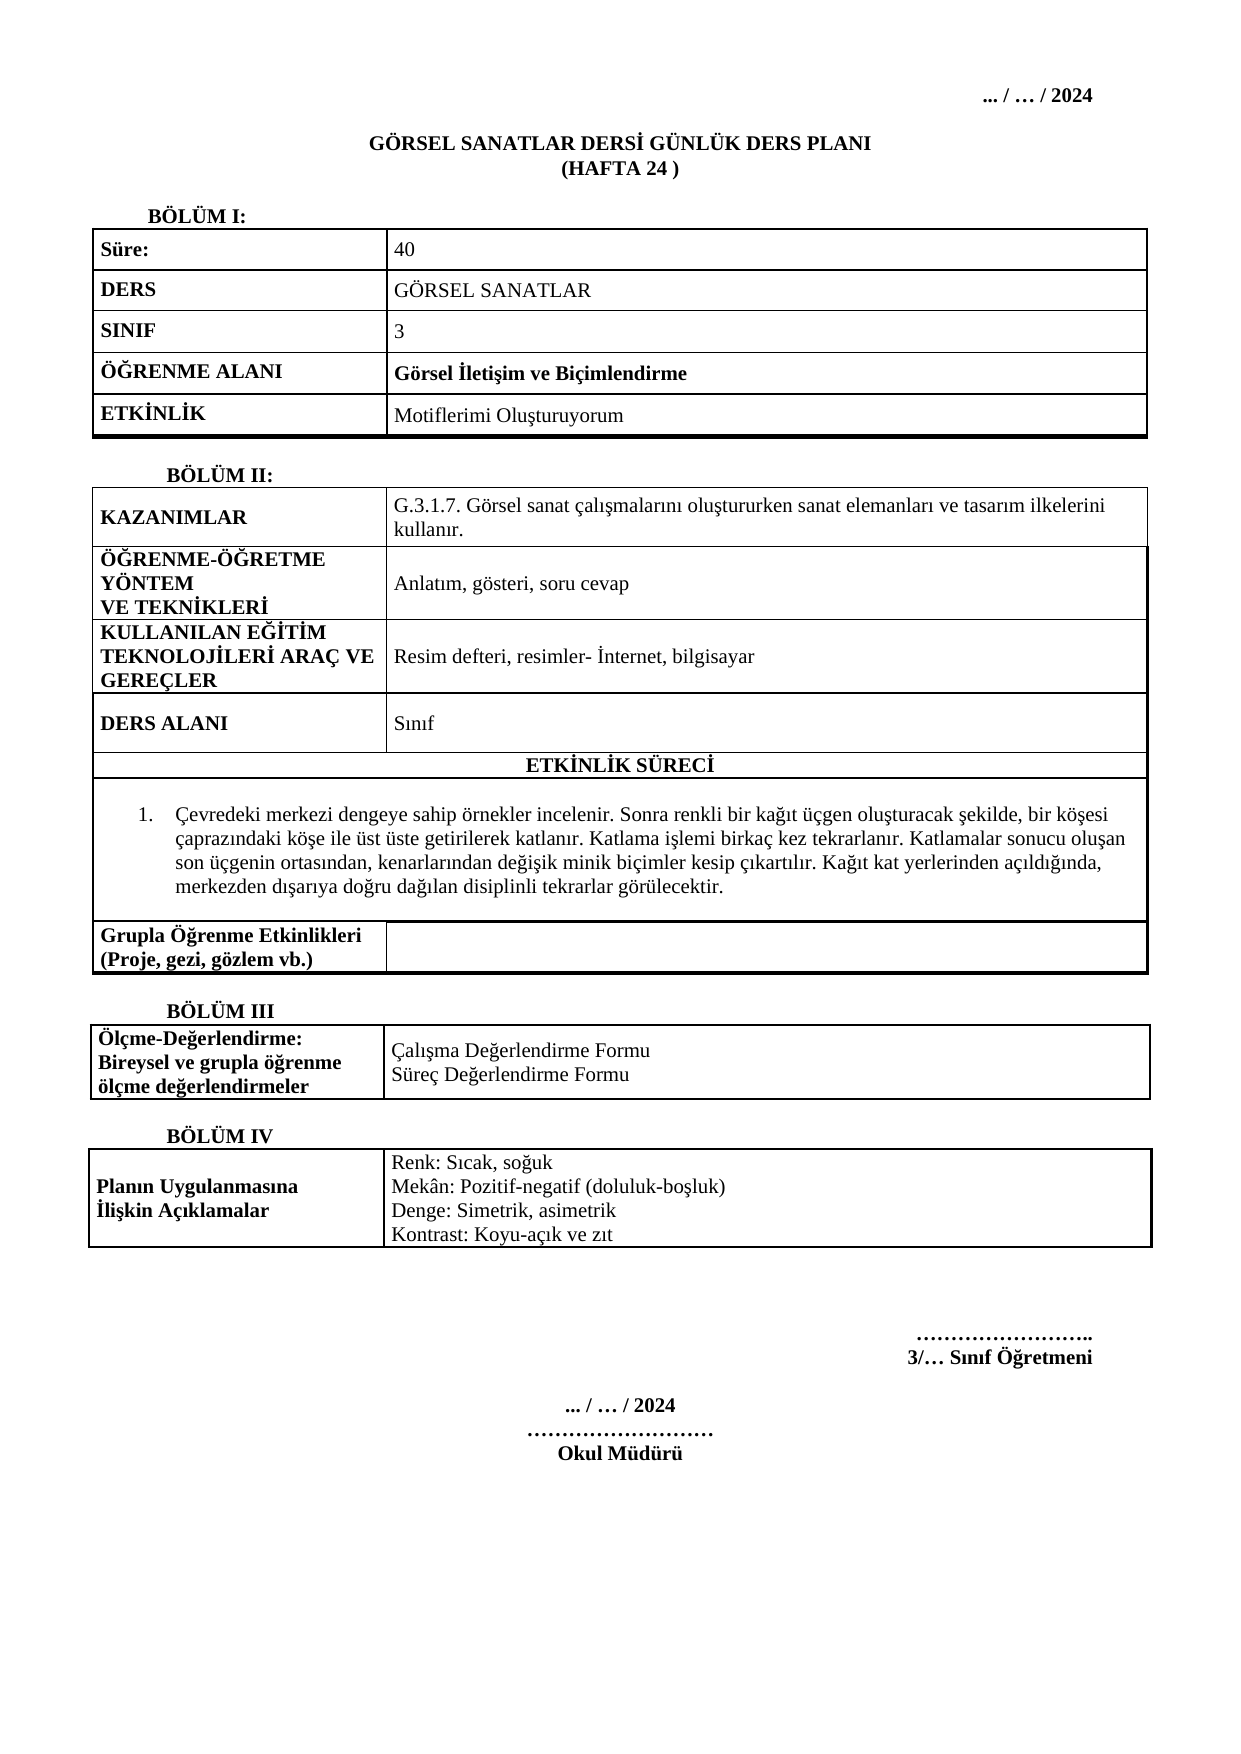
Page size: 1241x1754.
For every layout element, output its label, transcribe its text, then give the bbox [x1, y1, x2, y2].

text ... / … / 2024 [148, 1393, 1093, 1417]
table_header KAZANIMLAR [93, 488, 386, 546]
table_cell SINIF [94, 311, 386, 352]
table_cell ETKİNLİK [94, 395, 386, 434]
table_cell Grupla Öğrenme Etkinlikleri (Proje, gezi, gözlem vb.) [94, 922, 386, 971]
text Okul Müdürü [148, 1441, 1093, 1465]
table_cell KULLANILAN EĞİTİM TEKNOLOJİLERİ ARAÇ VE GEREÇLER [93, 620, 386, 692]
text (HAFTA 24 ) [148, 155, 1093, 179]
text BÖLÜM II: [148, 463, 1093, 487]
text ……………………… [148, 1417, 1093, 1441]
table_cell 3 [388, 311, 1146, 352]
table_cell Çevredeki merkezi dengeye sahip örnekler incelenir. Sonra renkli bir kağıt üçgen oluşturacak şekilde, bir köşesi çaprazındaki köşe ile üst üste getirilerek katlanır. Katlama işlemi birkaç kez tekrarlanır. Katlamalar sonucu oluşan son üçgenin ortasından, kenarlarından değişik minik biçimler kesip çıkartılır. Kağıt kat yerlerinden açıldığında, merkezden dışarıya doğru dağılan disiplinli tekrarlar görülecektir. [94, 779, 1146, 920]
text …………………….. [148, 1321, 1093, 1344]
table_header 40 [388, 230, 1146, 269]
subtitle BÖLÜM IV [148, 1124, 1093, 1148]
table_header G.3.1.7. Görsel sanat çalışmalarını oluştururken sanat elemanları ve tasarım ilkelerini kullanır. [387, 488, 1147, 546]
text 3/… Sınıf Öğretmeni [148, 1344, 1093, 1369]
table_header Çalışma Değerlendirme Formu Süreç Değerlendirme Formu [385, 1026, 1149, 1098]
text ... / … / 2024 [148, 83, 1093, 107]
table_cell Anlatım, gösteri, soru cevap [387, 547, 1146, 619]
table_header Süre: [94, 230, 386, 269]
table_cell ÖĞRENME ALANI [94, 353, 386, 393]
table_header Ölçme-Değerlendirme: Bireysel ve grupla öğrenme ölçme değerlendirmeler [92, 1026, 383, 1098]
table_cell ETKİNLİK SÜRECİ [94, 753, 1146, 777]
text BÖLÜM I: [148, 203, 1093, 228]
subtitle BÖLÜM III [148, 999, 1093, 1023]
table_cell [387, 923, 1146, 971]
table_cell Görsel İletişim ve Biçimlendirme [388, 353, 1146, 393]
table_cell Sınıf [387, 694, 1146, 752]
table_cell DERS [94, 271, 386, 310]
table_cell DERS ALANI [94, 694, 386, 752]
text GÖRSEL SANATLAR DERSİ GÜNLÜK DERS PLANI [148, 131, 1093, 155]
table_cell Motiflerimi Oluşturuyorum [388, 395, 1146, 434]
table_cell ÖĞRENME-ÖĞRETME YÖNTEM VE TEKNİKLERİ [93, 547, 386, 619]
table_header Planın Uygulanmasına İlişkin Açıklamalar [90, 1150, 383, 1246]
table_cell Resim defteri, resimler- İnternet, bilgisayar [387, 620, 1146, 692]
table_header Renk: Sıcak, soğuk Mekân: Pozitif-negatif (doluluk-boşluk) Denge: Simetrik, asimetrik Kontrast: Koyu-açık ve zıt [385, 1150, 1150, 1246]
table_cell GÖRSEL SANATLAR [388, 271, 1146, 310]
